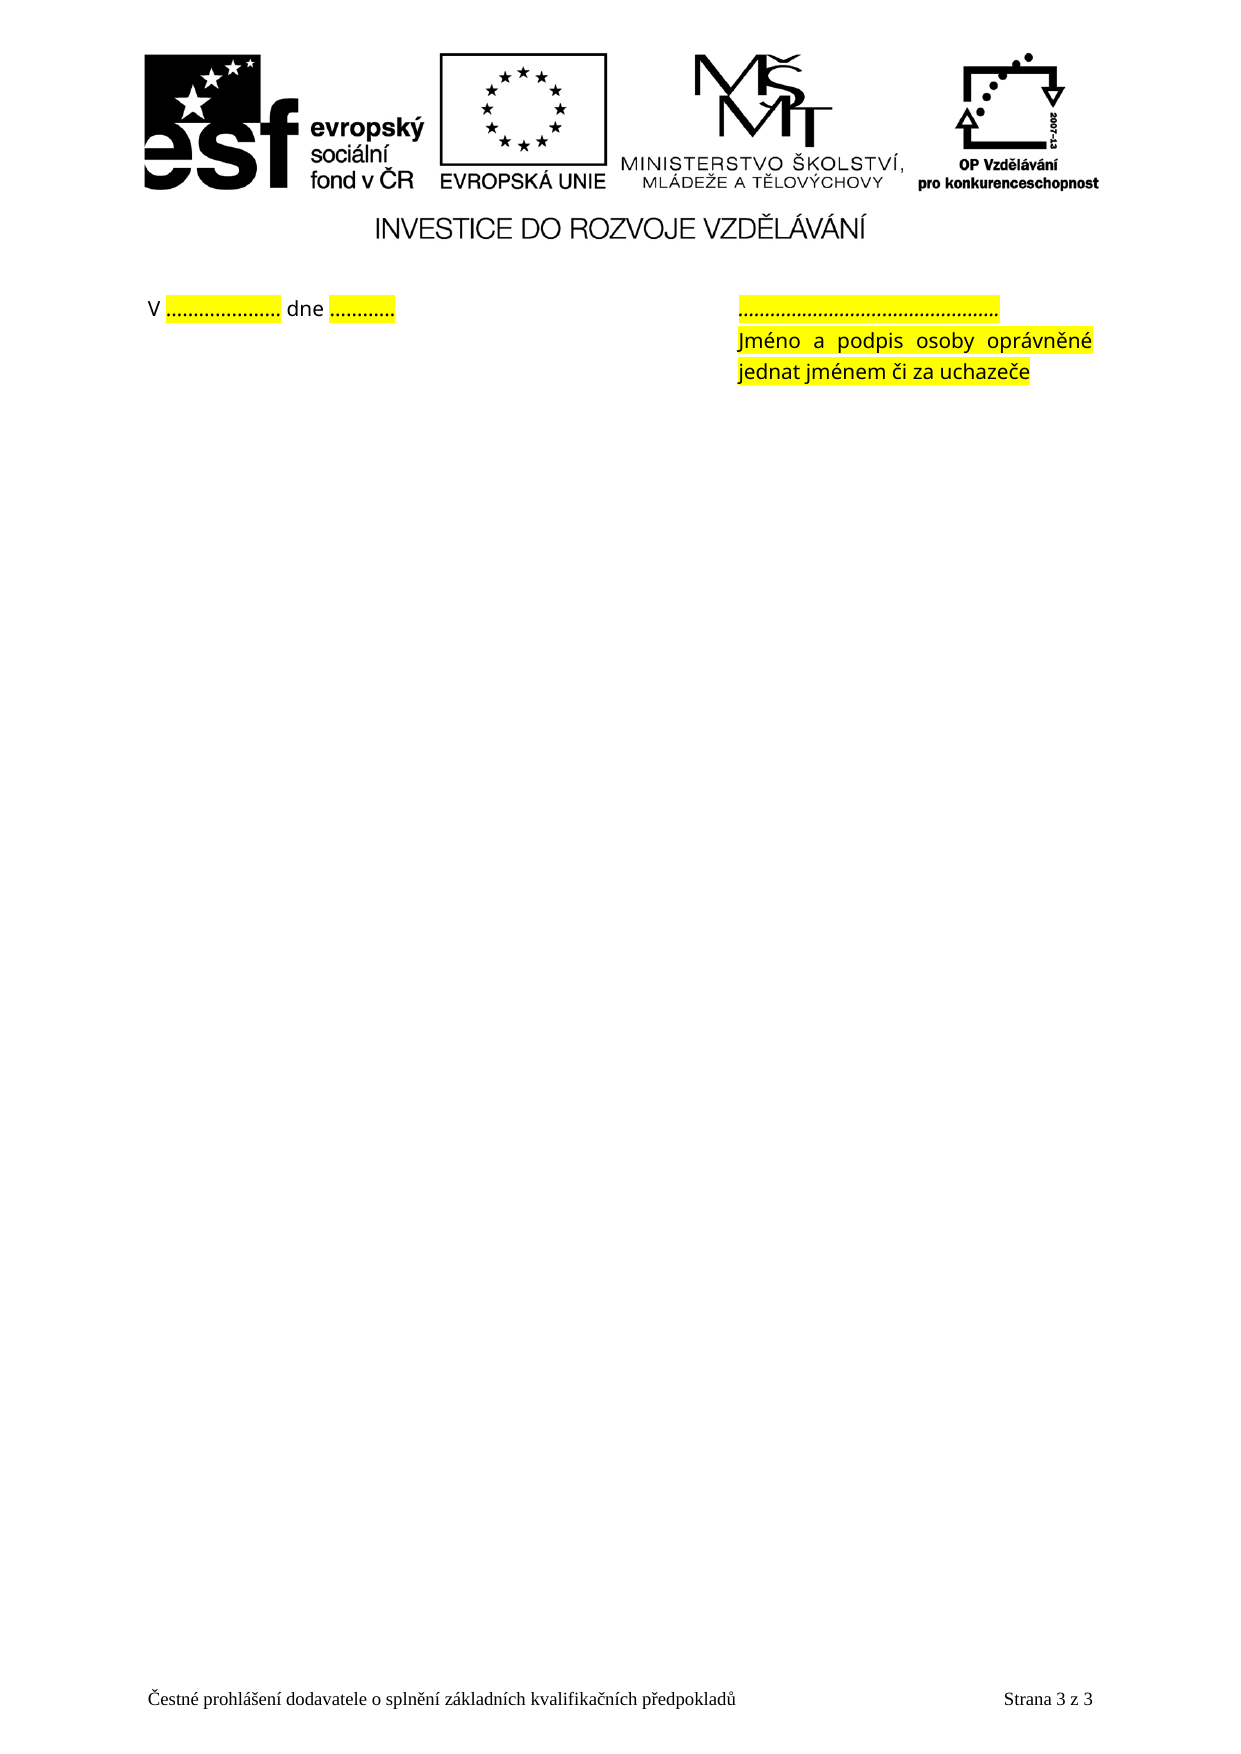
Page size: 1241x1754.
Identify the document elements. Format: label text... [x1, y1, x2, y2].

text Jméno a podpis osoby oprávněné jednat jménem či za uchazeče [738, 354, 1092, 385]
picture [116, 24, 1125, 264]
text V ………………… dne ………… …………………………………………. [148, 294, 1092, 323]
